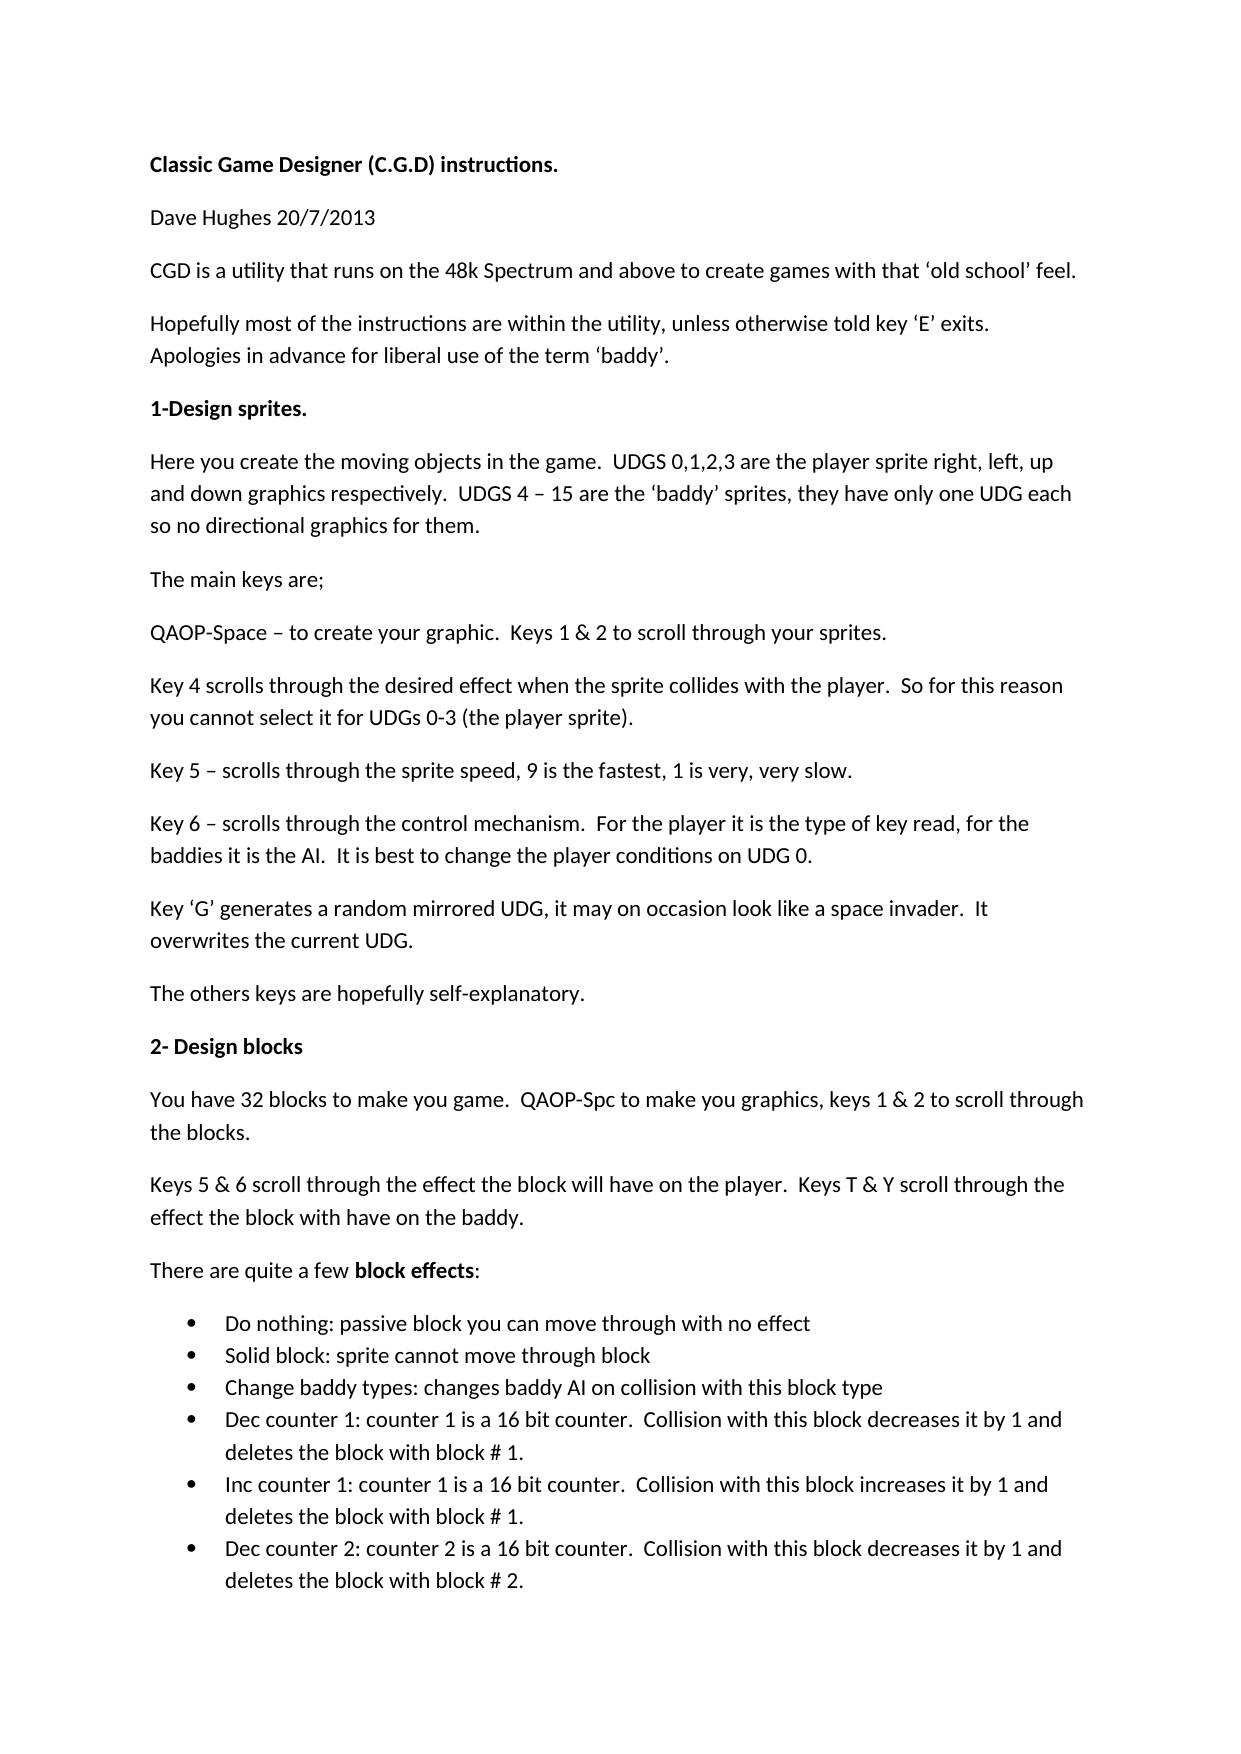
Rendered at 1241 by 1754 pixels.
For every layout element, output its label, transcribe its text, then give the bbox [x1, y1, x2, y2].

text Classic Game Designer (C.G.D) instructions. [150, 150, 1090, 178]
list Dec counter 2: counter 2 is a 16 bit counter. Collision with this block decreases it by 1 and deletes the block with block # 2. [187, 1534, 1090, 1594]
text 2- Design blocks [150, 1032, 1090, 1060]
text You have 32 blocks to make you game. QAOP-Spc to make you graphics, keys 1 & 2 to scroll through the blocks. [150, 1085, 1090, 1146]
list Inc counter 1: counter 1 is a 16 bit counter. Collision with this block increases it by 1 and deletes the block with block # 1. [187, 1470, 1090, 1530]
list Solid block: sprite cannot move through block [187, 1341, 1090, 1369]
list Do nothing: passive block you can move through with no effect [187, 1309, 1090, 1337]
text The others keys are hopefully self-explanatory. [150, 979, 1090, 1007]
text Key ‘G’ generates a random mirrored UDG, it may on occasion look like a space invader. It overwrites the current UDG. [150, 894, 1090, 954]
text There are quite a few block effects: [150, 1256, 1090, 1284]
text The main keys are; [150, 565, 1090, 593]
text Here you create the moving objects in the game. UDGS 0,1,2,3 are the player sprite right, left, up and down graphics respectively. UDGS 4 – 15 are the ‘baddy’ sprites, they have only one UDG each so no directional graphics for them. [150, 447, 1090, 540]
text CGD is a utility that runs on the 48k Spectrum and above to create games with that ‘old school’ feel. [150, 256, 1090, 284]
text QAOP-Space – to create your graphic. Keys 1 & 2 to scroll through your sprites. [150, 618, 1090, 646]
text Key 5 – scrolls through the sprite speed, 9 is the fastest, 1 is very, very slow. [150, 756, 1090, 784]
text Dave Hughes 20/7/2013 [150, 203, 1090, 231]
list Dec counter 1: counter 1 is a 16 bit counter. Collision with this block decreases it by 1 and deletes the block with block # 1. [187, 1405, 1090, 1466]
text Hopefully most of the instructions are within the utility, unless otherwise told key ‘E’ exits. Apologies in advance for liberal use of the term ‘baddy’. [150, 309, 1090, 369]
text Key 4 scrolls through the desired effect when the sprite collides with the player. So for this reason you cannot select it for UDGs 0-3 (the player sprite). [150, 671, 1090, 731]
text Keys 5 & 6 scroll through the effect the block will have on the player. Keys T & Y scroll through the effect the block with have on the baddy. [150, 1171, 1090, 1231]
text 1-Design sprites. [150, 394, 1090, 422]
list Change baddy types: changes baddy AI on collision with this block type [187, 1373, 1090, 1401]
text Key 6 – scrolls through the control mechanism. For the player it is the type of key read, for the baddies it is the AI. It is best to change the player conditions on UDG 0. [150, 809, 1090, 869]
